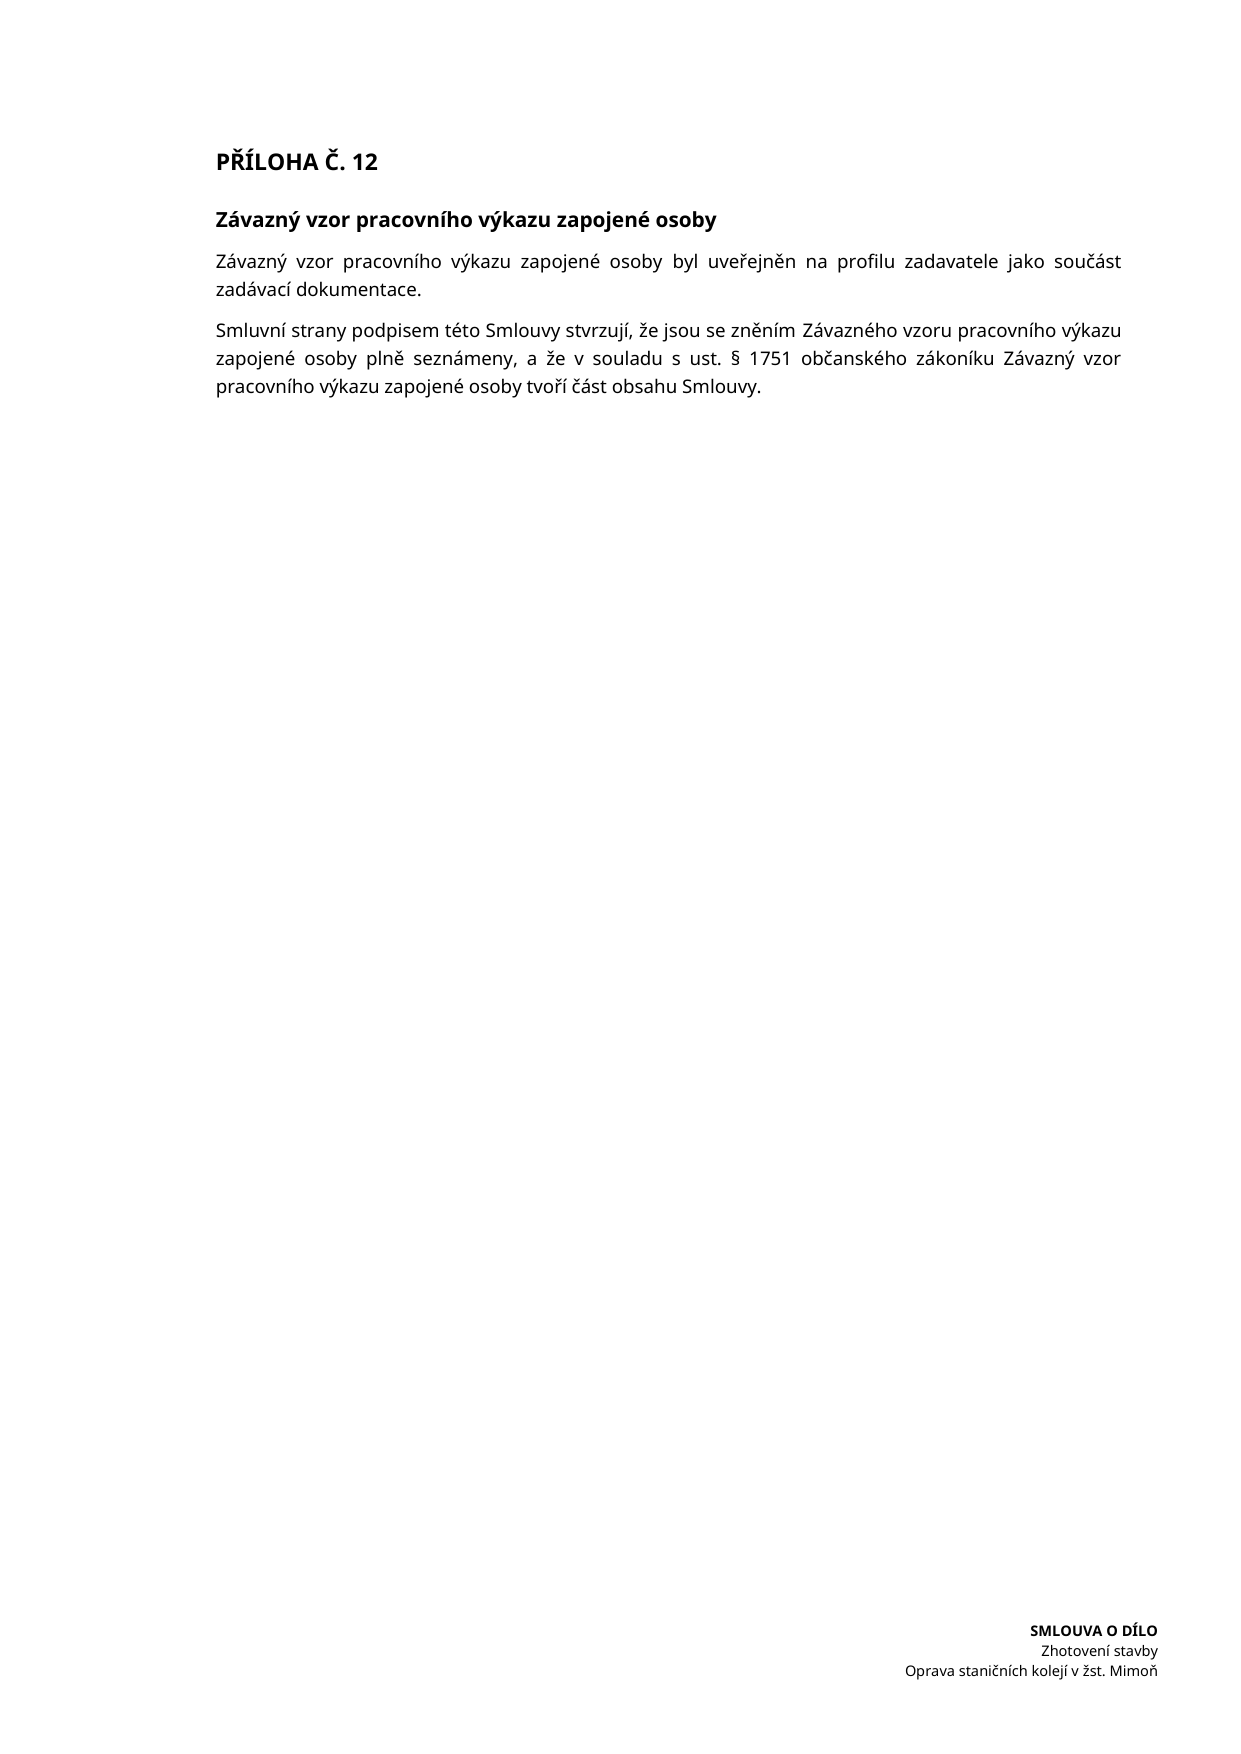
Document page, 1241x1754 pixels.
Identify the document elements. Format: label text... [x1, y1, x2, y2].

text Příloha č. 12 [216, 146, 1122, 177]
text Závazný vzor pracovního výkazu zapojené osoby byl uveřejněn na profilu zadavatele jako součást zadávací dokumentace. [216, 249, 1122, 302]
text Závazný vzor pracovního výkazu zapojené osoby [216, 205, 1122, 233]
text Smluvní strany podpisem této Smlouvy stvrzují, že jsou se zněním Závazného vzoru pracovního výkazu zapojené osoby plně seznámeny, a že v souladu s ust. § 1751 občanského zákoníku Závazný vzor pracovního výkazu zapojené osoby tvoří část obsahu Smlouvy. [216, 317, 1122, 399]
